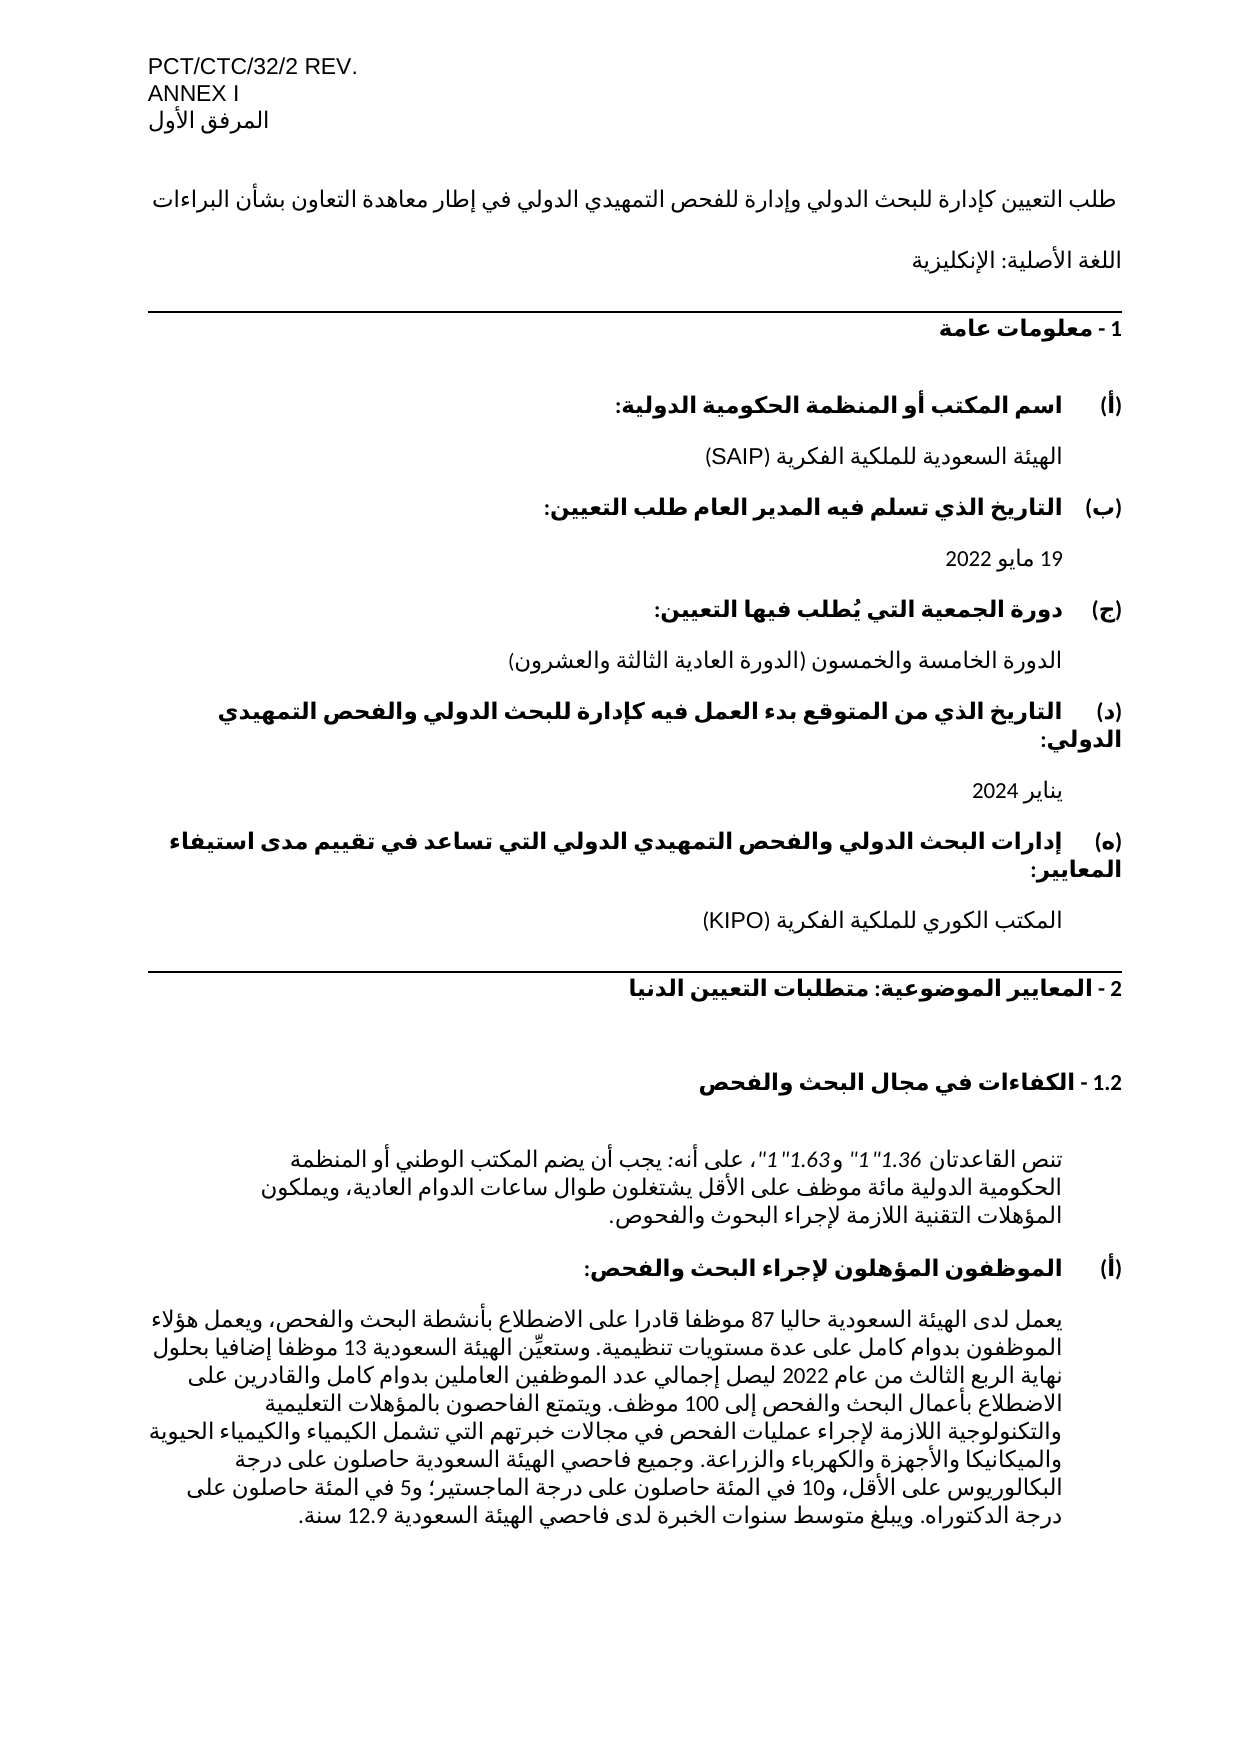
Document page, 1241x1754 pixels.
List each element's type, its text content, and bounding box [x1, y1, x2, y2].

text الدورة الخامسة والخمسون (الدورة العادية الثالثة والعشرون) [148, 646, 1063, 674]
text يناير 2024 [148, 776, 1063, 804]
text (ج) دورة الجمعية التي يُطلب فيها التعيين: [148, 595, 1122, 623]
text اللغة الأصلية: الإنكليزية [148, 246, 1122, 274]
text (أ) اسم المكتب أو المنظمة الحكومية الدولية: [148, 391, 1122, 419]
subtitle 1 - معلومات عامة [148, 313, 1122, 342]
text 19 مايو 2022 [148, 544, 1063, 572]
text تنص القاعدتان 1.36"1" و1.63"1"، على أنه: يجب أن يضم المكتب الوطني أو المنظمة الحكومية الدولية مائة موظف على الأقل يشتغلون طوال ساعات الدوام العادية، ويملكون المؤهلات التقنية اللازمة لإجراء البحوث والفحوص. [207, 1145, 1063, 1229]
text (د) التاريخ الذي من المتوقع بدء العمل فيه كإدارة للبحث الدولي والفحص التمهيدي الدولي: [148, 697, 1122, 753]
text يعمل لدى الهيئة السعودية حاليا 87 موظفا قادرا على الاضطلاع بأنشطة البحث والفحص، ويعمل هؤلاء الموظفون بدوام كامل على عدة مستويات تنظيمية. وستعيِّن الهيئة السعودية ‏13 موظفا إضافيا بحلول نهاية الربع الثالث من عام 2022 ليصل إجمالي عدد الموظفين العاملين بدوام كامل والقادرين على الاضطلاع بأعمال البحث والفحص إلى 100 موظف. ويتمتع الفاحصون بالمؤهلات التعليمية والتكنولوجية اللازمة لإجراء عمليات الفحص في مجالات خبرتهم التي تشمل الكيمياء والكيمياء الحيوية والميكانيكا والأجهزة والكهرباء والزراعة. وجميع فاحصي الهيئة السعودية حاصلون على درجة البكالوريوس على الأقل، و10 في المئة حاصلون على درجة الماجستير؛ و5 في المئة حاصلون على درجة الدكتوراه. ويبلغ متوسط سنوات الخبرة لدى فاحصي الهيئة السعودية 12.9 سنة. [148, 1305, 1063, 1555]
text المكتب الكوري للملكية الفكرية (KIPO) [148, 906, 1063, 934]
text (أ) الموظفون المؤهلون لإجراء البحث والفحص: [148, 1254, 1122, 1282]
subtitle 2 - المعايير الموضوعية: متطلبات التعيين الدنيا [148, 973, 1122, 1002]
text (ب) التاريخ الذي تسلم فيه المدير العام طلب التعيين: [148, 493, 1122, 521]
text الهيئة السعودية للملكية الفكرية (SAIP) [148, 442, 1063, 470]
subtitle طلب التعيين كإدارة للبحث الدولي وإدارة للفحص التمهيدي الدولي في إطار معاهدة التعاون بشأن البراءات [148, 185, 1122, 213]
text (ه) إدارات البحث الدولي والفحص التمهيدي الدولي التي تساعد في تقييم مدى استيفاء المعايير: [148, 827, 1122, 883]
subtitle 1.2 - الكفاءات في مجال البحث والفحص [148, 1065, 1122, 1096]
